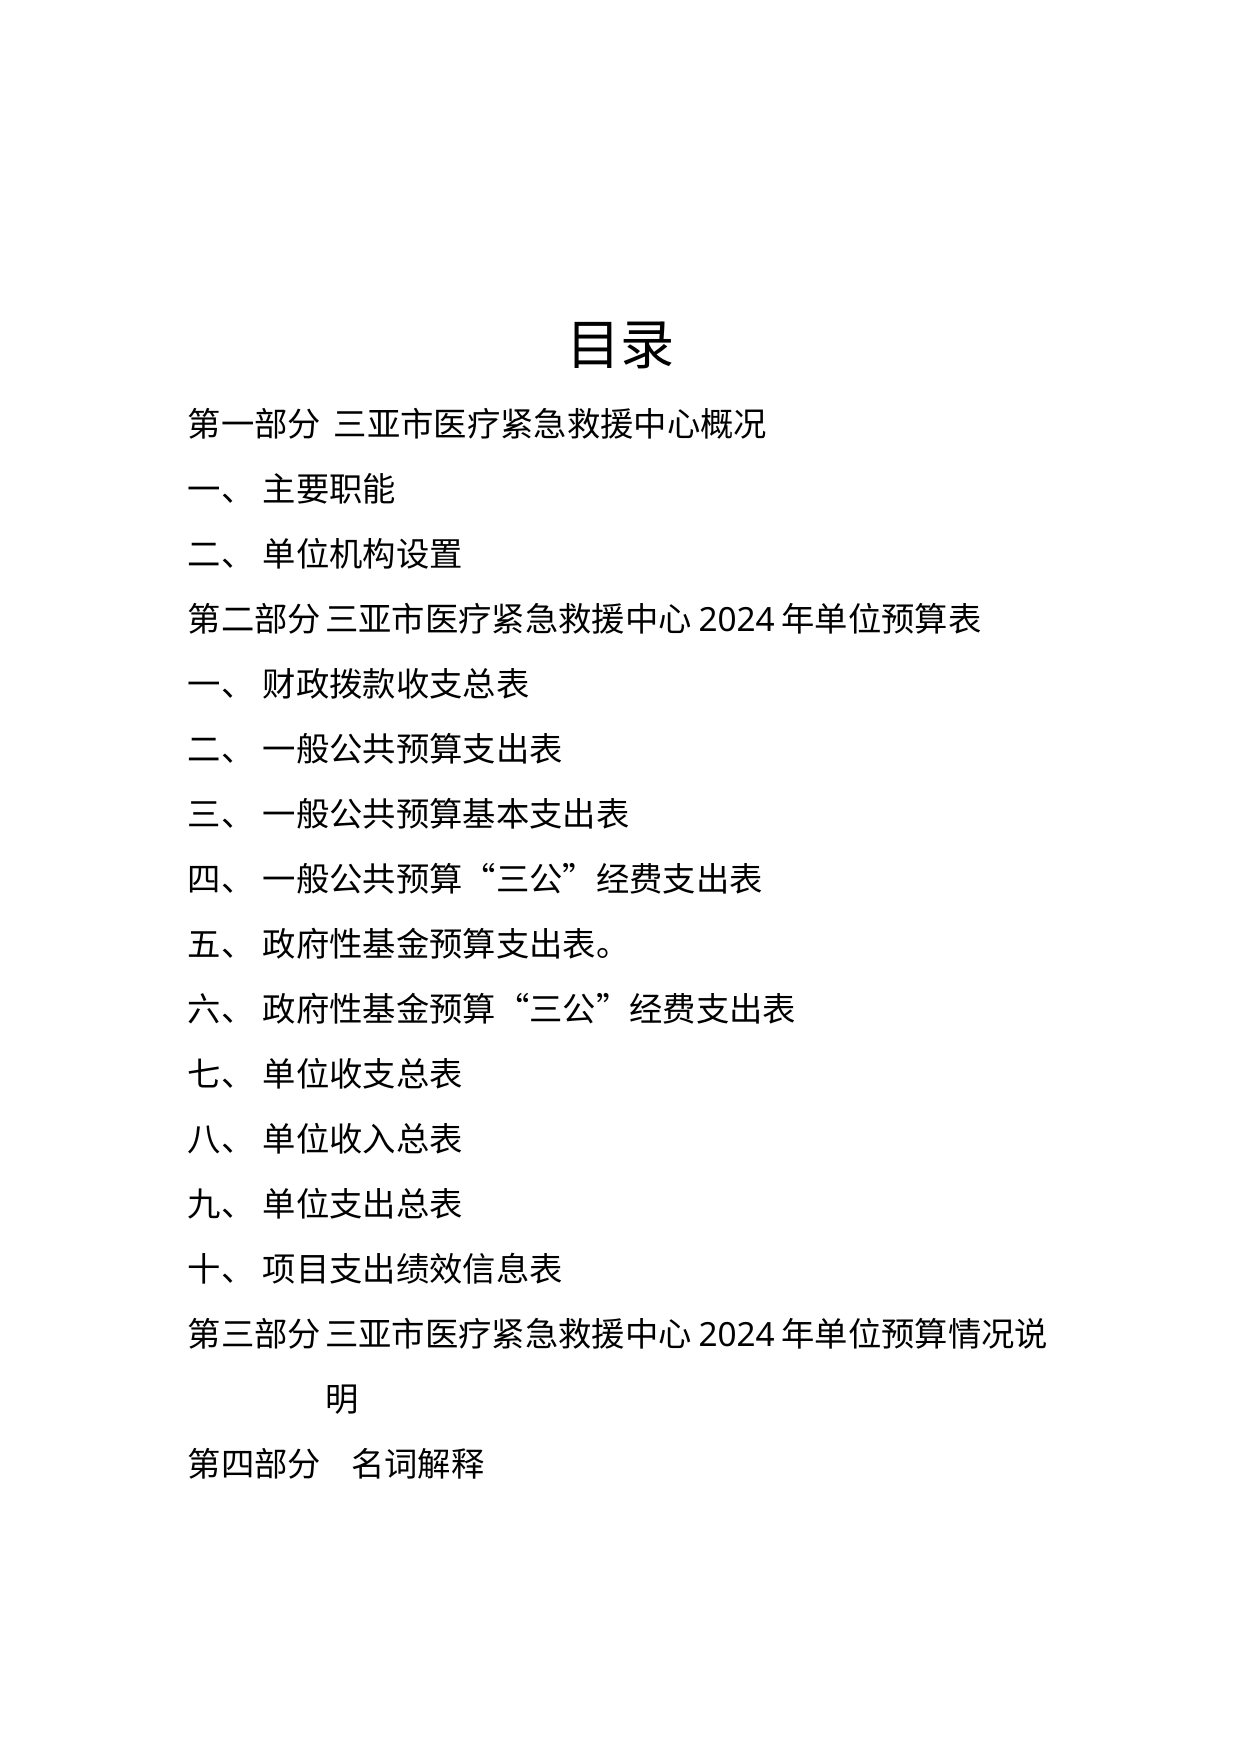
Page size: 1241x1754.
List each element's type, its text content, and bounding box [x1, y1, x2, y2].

list 政府性基金预算“三公”经费支出表 [187, 974, 1053, 1039]
list 一般公共预算“三公”经费支出表 [187, 844, 1053, 909]
list 单位收支总表 [187, 1039, 1053, 1104]
list 主要职能 [187, 454, 1053, 519]
list 三亚市医疗紧急救援中心概况 [187, 389, 1053, 454]
list 一般公共预算基本支出表 [187, 779, 1053, 844]
list 项目支出绩效信息表 [187, 1234, 1053, 1299]
list 一般公共预算支出表 [187, 714, 1053, 779]
list 三亚市医疗紧急救援中心2024年单位预算表 [187, 584, 1053, 649]
list 三亚市医疗紧急救援中心2024年单位预算情况说明 [187, 1299, 1053, 1429]
list 政府性基金预算支出表。 [187, 909, 1053, 974]
list 财政拨款收支总表 [187, 649, 1053, 714]
list 名词解释 [187, 1429, 1053, 1494]
list 单位机构设置 [187, 519, 1053, 584]
list 单位收入总表 [187, 1104, 1053, 1169]
list 单位支出总表 [187, 1169, 1053, 1234]
text 目录 [187, 292, 1053, 389]
